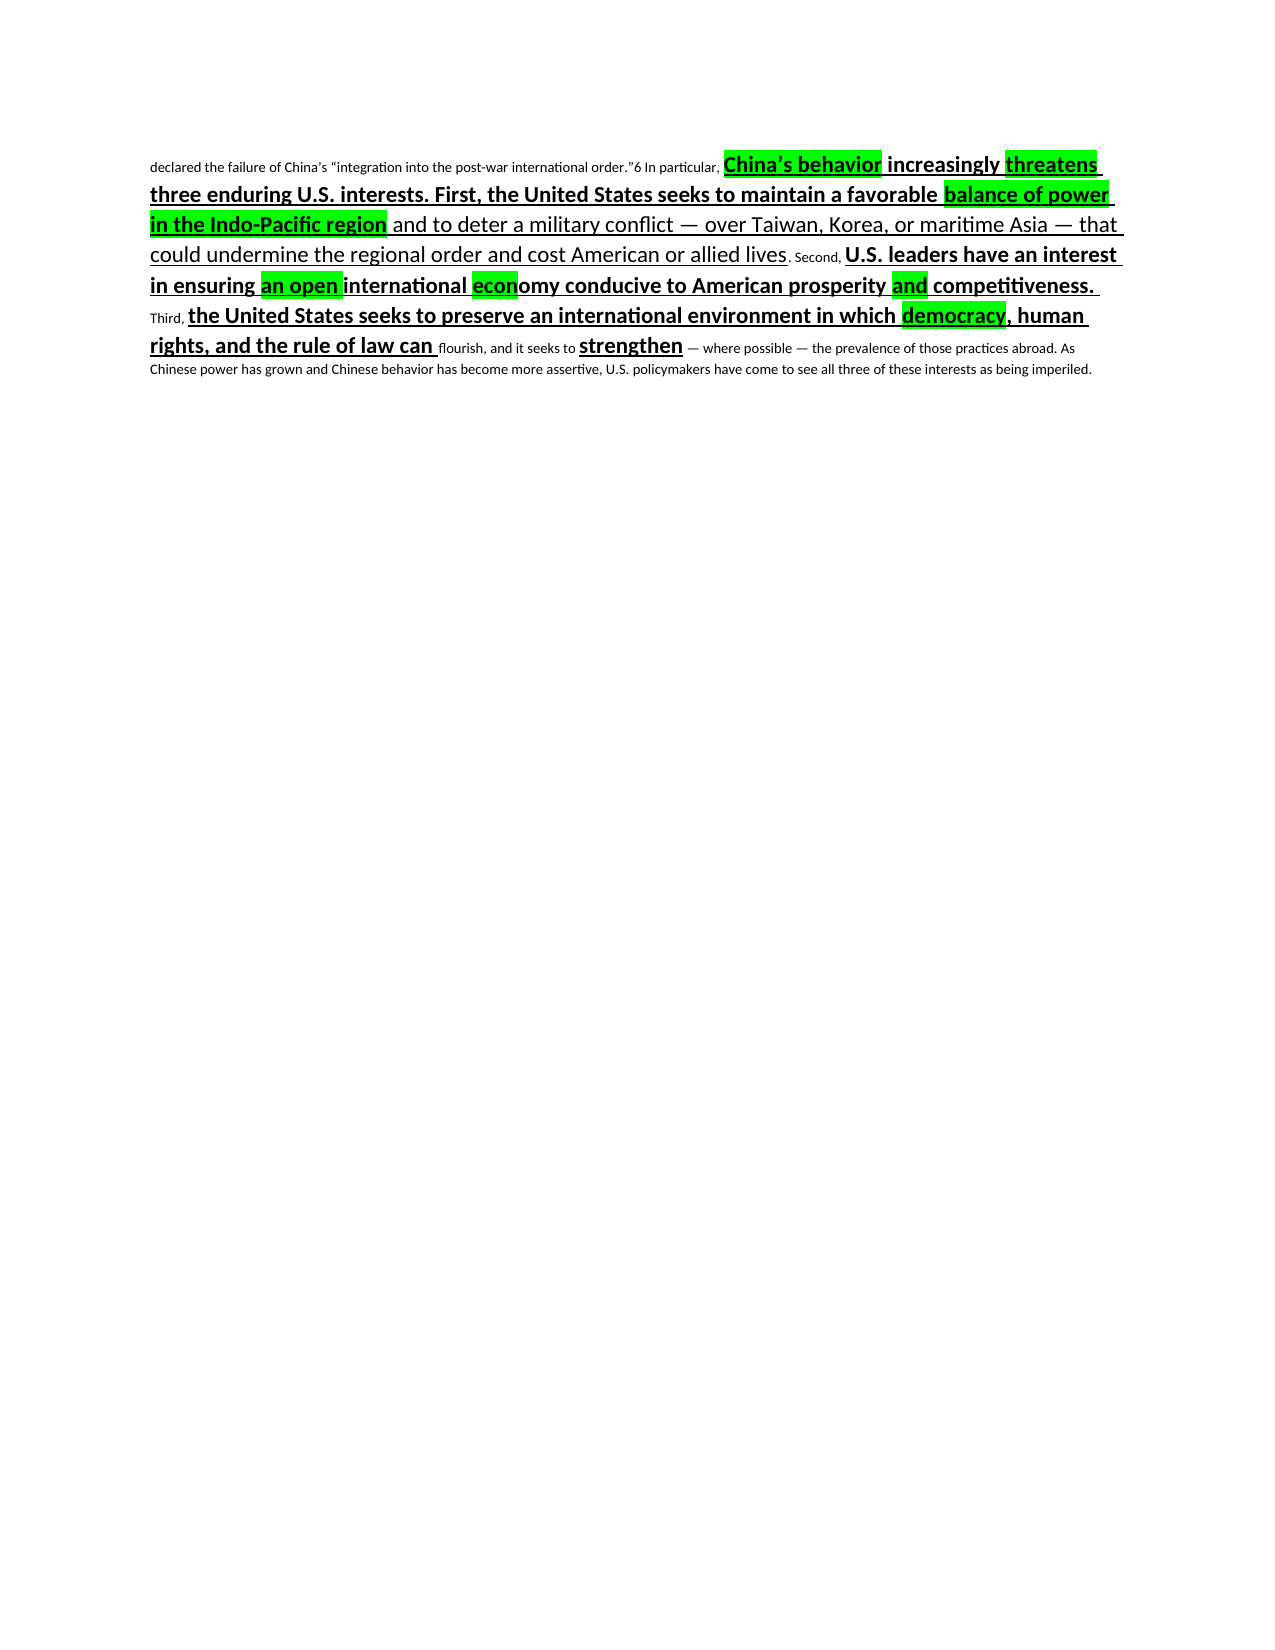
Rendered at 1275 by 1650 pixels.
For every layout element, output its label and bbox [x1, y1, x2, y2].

text [150, 150, 1125, 378]
